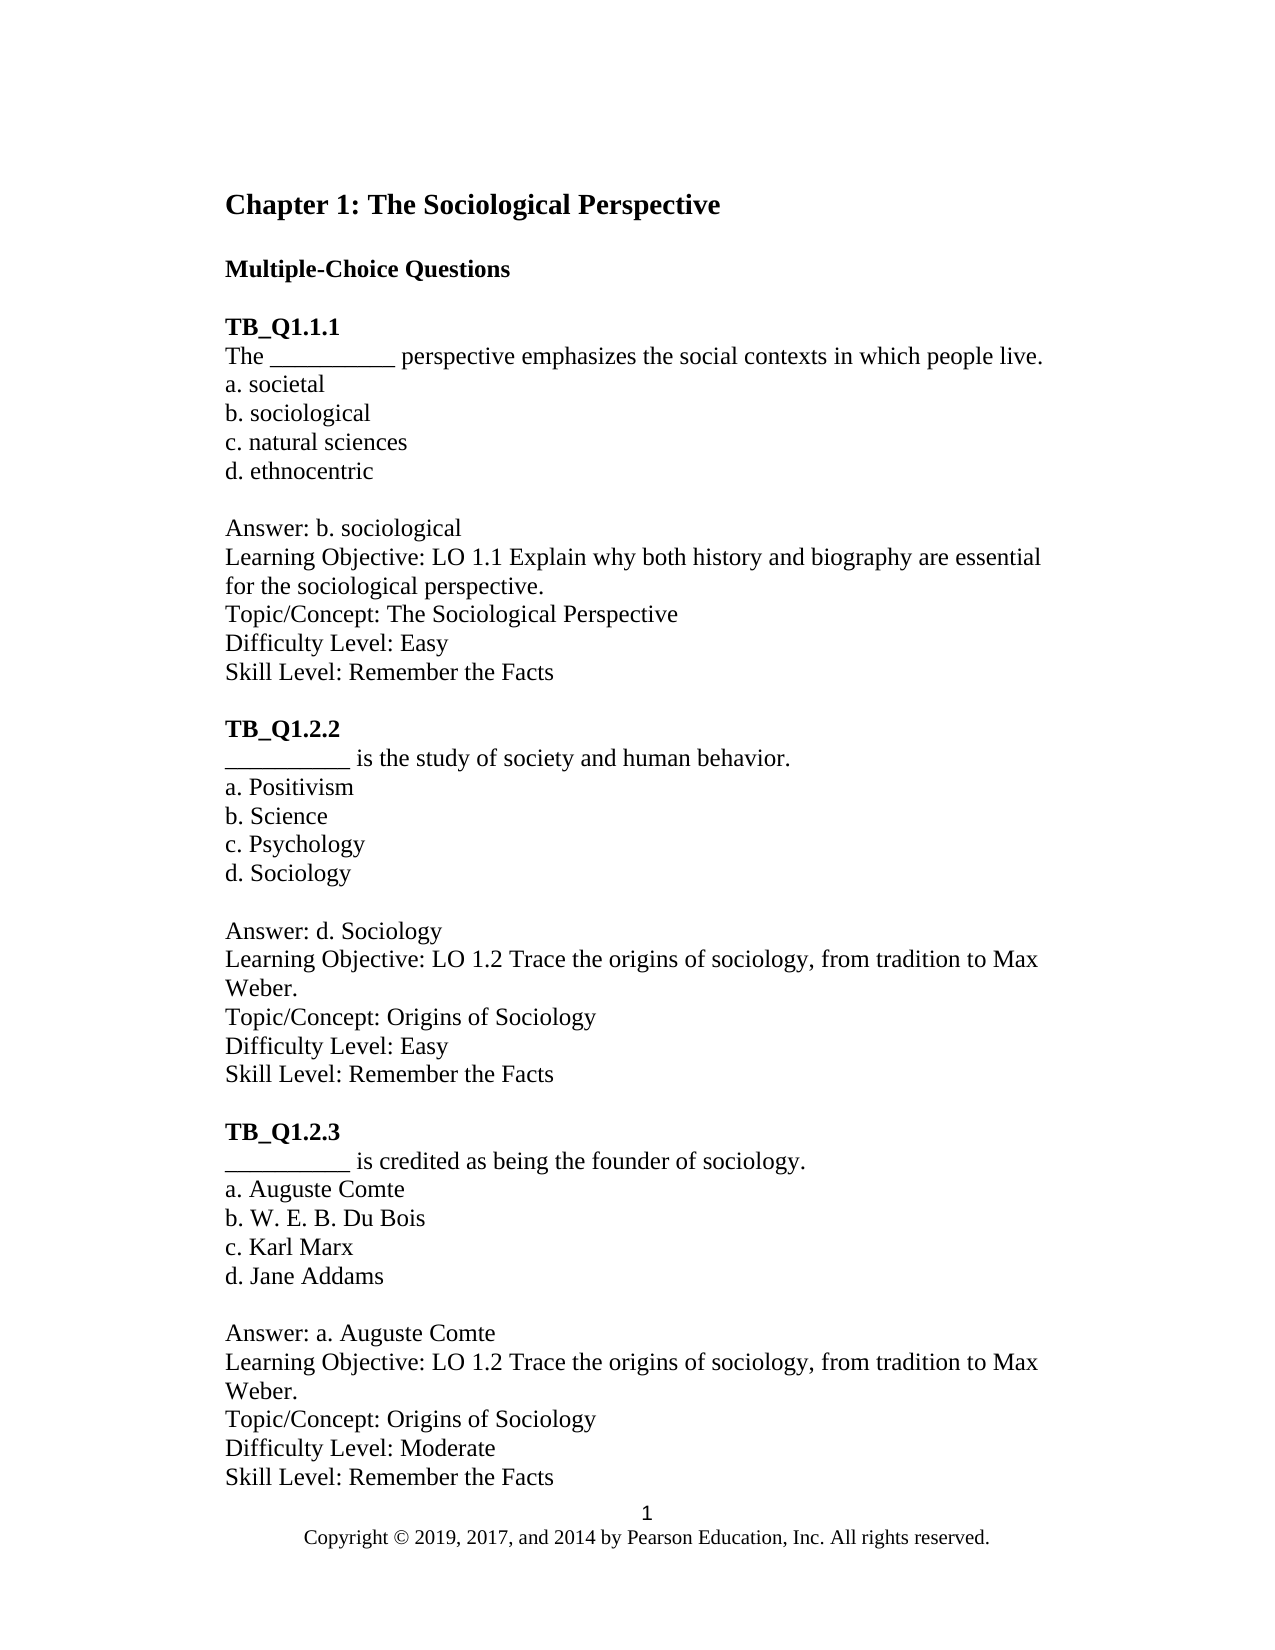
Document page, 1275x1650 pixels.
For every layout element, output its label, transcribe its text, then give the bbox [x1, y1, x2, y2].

text Difficulty Level: Easy [225, 628, 1069, 657]
text Learning Objective: LO 1.2 Trace the origins of sociology, from tradition to Max Weber. [225, 944, 1069, 1002]
text Skill Level: Remember the Facts [225, 1059, 1069, 1088]
text The __________ perspective emphasizes the social contexts in which people live. [225, 341, 1069, 369]
text a. Auguste Comte [225, 1174, 1069, 1203]
text Chapter 1: The Sociological Perspective [225, 187, 1069, 221]
text Learning Objective: LO 1.1 Explain why both history and biography are essential for the sociological perspective. [225, 542, 1069, 599]
text a. societal [225, 369, 1069, 398]
text b. sociological [225, 398, 1069, 427]
text Learning Objective: LO 1.2 Trace the origins of sociology, from tradition to Max Weber. [225, 1347, 1069, 1404]
text Topic/Concept: Origins of Sociology [225, 1002, 1069, 1031]
text Skill Level: Remember the Facts [225, 657, 1069, 686]
text Answer: a. Auguste Comte [225, 1318, 1069, 1347]
text Answer: d. Sociology [225, 916, 1069, 944]
text __________ is credited as being the founder of sociology. [225, 1146, 1069, 1174]
text c. Psychology [225, 829, 1069, 858]
text Skill Level: Remember the Facts [225, 1462, 1069, 1491]
text d. Sociology [225, 858, 1069, 887]
text Multiple-Choice Questions [225, 254, 1069, 283]
text b. Science [225, 801, 1069, 829]
text a. Positivism [225, 772, 1069, 801]
text TB_Q1.2.3 [225, 1117, 1069, 1146]
text d. ethnocentric [225, 456, 1069, 484]
text Difficulty Level: Moderate [225, 1433, 1069, 1462]
text b. W. E. B. Du Bois [225, 1203, 1069, 1232]
text Difficulty Level: Easy [225, 1031, 1069, 1059]
text Topic/Concept: The Sociological Perspective [225, 599, 1069, 628]
text c. natural sciences [225, 427, 1069, 456]
text TB_Q1.2.2 [225, 714, 1069, 743]
text __________ is the study of society and human behavior. [225, 743, 1069, 772]
text Topic/Concept: Origins of Sociology [225, 1404, 1069, 1433]
text Answer: b. sociological [225, 513, 1069, 542]
text TB_Q1.1.1 [225, 312, 1069, 341]
text c. Karl Marx [225, 1232, 1069, 1261]
text d. Jane Addams [225, 1261, 1069, 1289]
